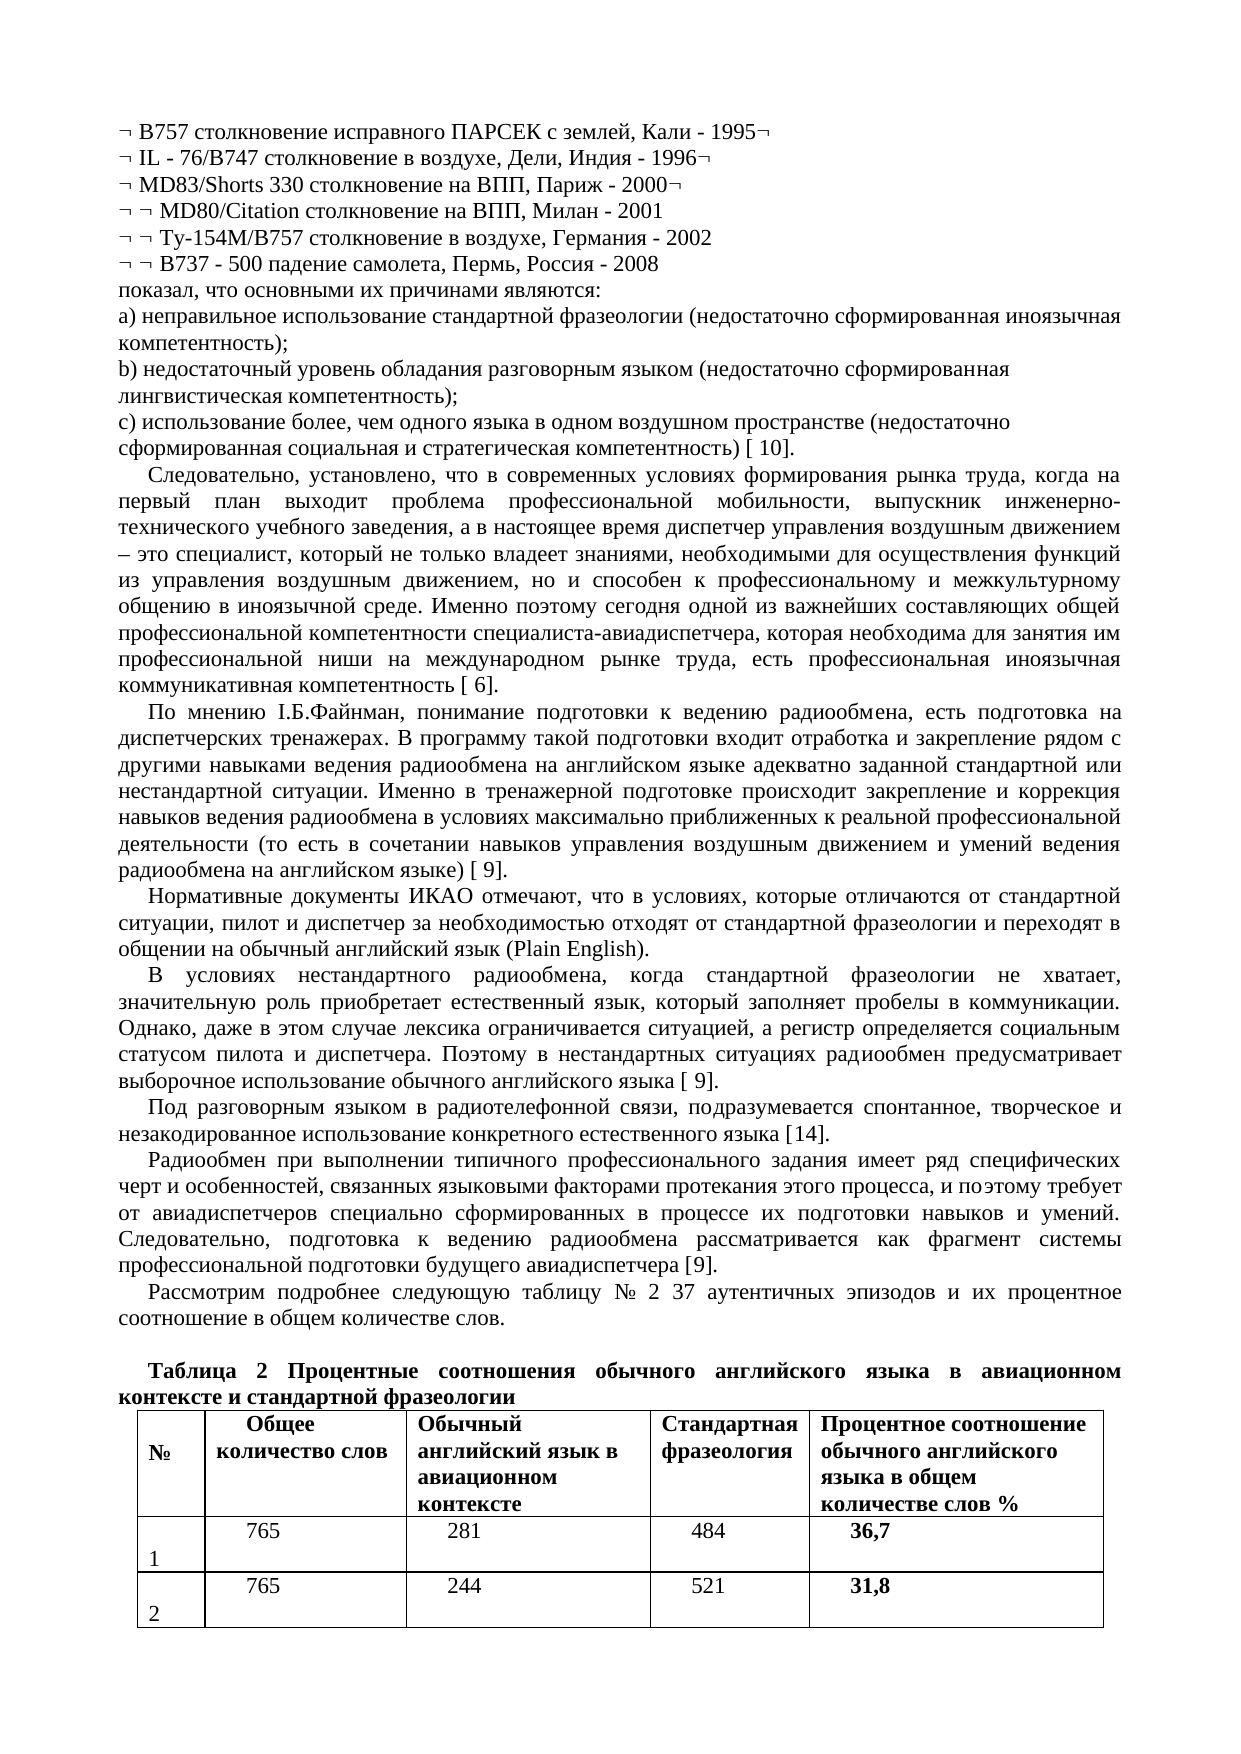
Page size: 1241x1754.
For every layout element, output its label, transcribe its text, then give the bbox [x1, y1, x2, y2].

table_cell 765 [206, 1517, 406, 1571]
table_header Стандартная фразеология [651, 1411, 809, 1516]
table_header Общее количество слов [206, 1411, 406, 1516]
text Под разговорным языком в радиотелефонной связи, подразумевается спонтанное, творческое и незакодированное использование конкретного естественного языка [14]. [118, 1093, 1122, 1146]
table_cell 36,7 [810, 1517, 1103, 1571]
text Таблица 2 Процентные соотношения обычного английского языка в авиационном контексте и стандартной фразеологии [118, 1357, 1122, 1409]
table_cell 484 [651, 1517, 809, 1571]
text Следовательно, установлено, что в современных условиях формирования рынка труда, когда на первый план выходит проблема профессиональной мобильности, выпускник инженерно-технического учебного заведения, а в настоящее время диспетчер управления воздушным движением – это специалист, который не только владеет знаниями, необходимыми для осуществления функций из управления воздушным движением, но и способен к профессиональному и межкультурному общению в иноязычной среде. Именно поэтому сегодня одной из важнейших составляющих общей профессиональной компетентности специалиста-авиадиспетчера, которая необходима для занятия им профессиональной ниши на международном рынке труда, есть профессиональная иноязычная коммуникативная компетентность [ 6]. [118, 461, 1122, 698]
text По мнению І.Б.Файнман, понимание подготовки к ведению радиообмена, есть подготовка на диспетчерских тренажерах. В программу такой подготовки входит отработка и закрепление рядом с другими навыками ведения радиообмена на английском языке адекватно заданной стандартной или нестандартной ситуации. Именно в тренажерной подготовке происходит закрепление и коррекция навыков ведения радиообмена в условиях максимально приближенных к реальной профессиональной деятельности (то есть в сочетании навыков управления воздушным движением и умений ведения радиообмена на английском языке) [ 9]. [118, 698, 1122, 882]
table_header Обычный английский язык в авиационном контексте [407, 1411, 650, 1516]
table_header Процентное соотношение обычного английского языка в общем количестве слов % [810, 1411, 1103, 1516]
table_header № [138, 1411, 204, 1516]
table_cell 244 [407, 1573, 650, 1627]
table_cell 281 [407, 1517, 650, 1571]
text В условиях нестандартного радиообмена, когда стандартной фразеологии не хватает, значительную роль приобретает естественный язык, который заполняет пробелы в коммуникации. Однако, даже в этом случае лексика ограничивается ситуацией, а регистр определяется социальным статусом пилота и диспетчера. Поэтому в нестандартных ситуациях радиообмен предусматривает выборочное использование обычного английского языка [ 9]. [118, 961, 1122, 1093]
text Нормативные документы ИКАО отмечают, что в условиях, которые отличаются от стандартной ситуации, пилот и диспетчер за необходимостью отходят от стандартной фразеологии и переходят в общении на обычный английский язык (Plain English). [118, 882, 1122, 961]
table_cell 2 [138, 1573, 204, 1627]
text Рассмотрим подробнее следующую таблицу № 2 37 аутентичных эпизодов и их процентное соотношение в общем количестве слов. [118, 1278, 1122, 1330]
table_cell 1 [138, 1517, 204, 1571]
table_cell 765 [206, 1573, 406, 1627]
text Радиообмен при выполнении типичного профессионального задания имеет ряд специфических черт и особенностей, связанных языковыми факторами протекания этого процесса, и поэтому требует от авиадиспетчеров специально сформированных в процессе их подготовки навыков и умений. Следовательно, подготовка к ведению радиообмена рассматривается как фрагмент системы профессиональной подготовки будущего авиадиспетчера [9]. [118, 1146, 1122, 1278]
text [118, 118, 1122, 461]
table_cell 31,8 [810, 1573, 1103, 1627]
table_cell 521 [651, 1573, 809, 1627]
